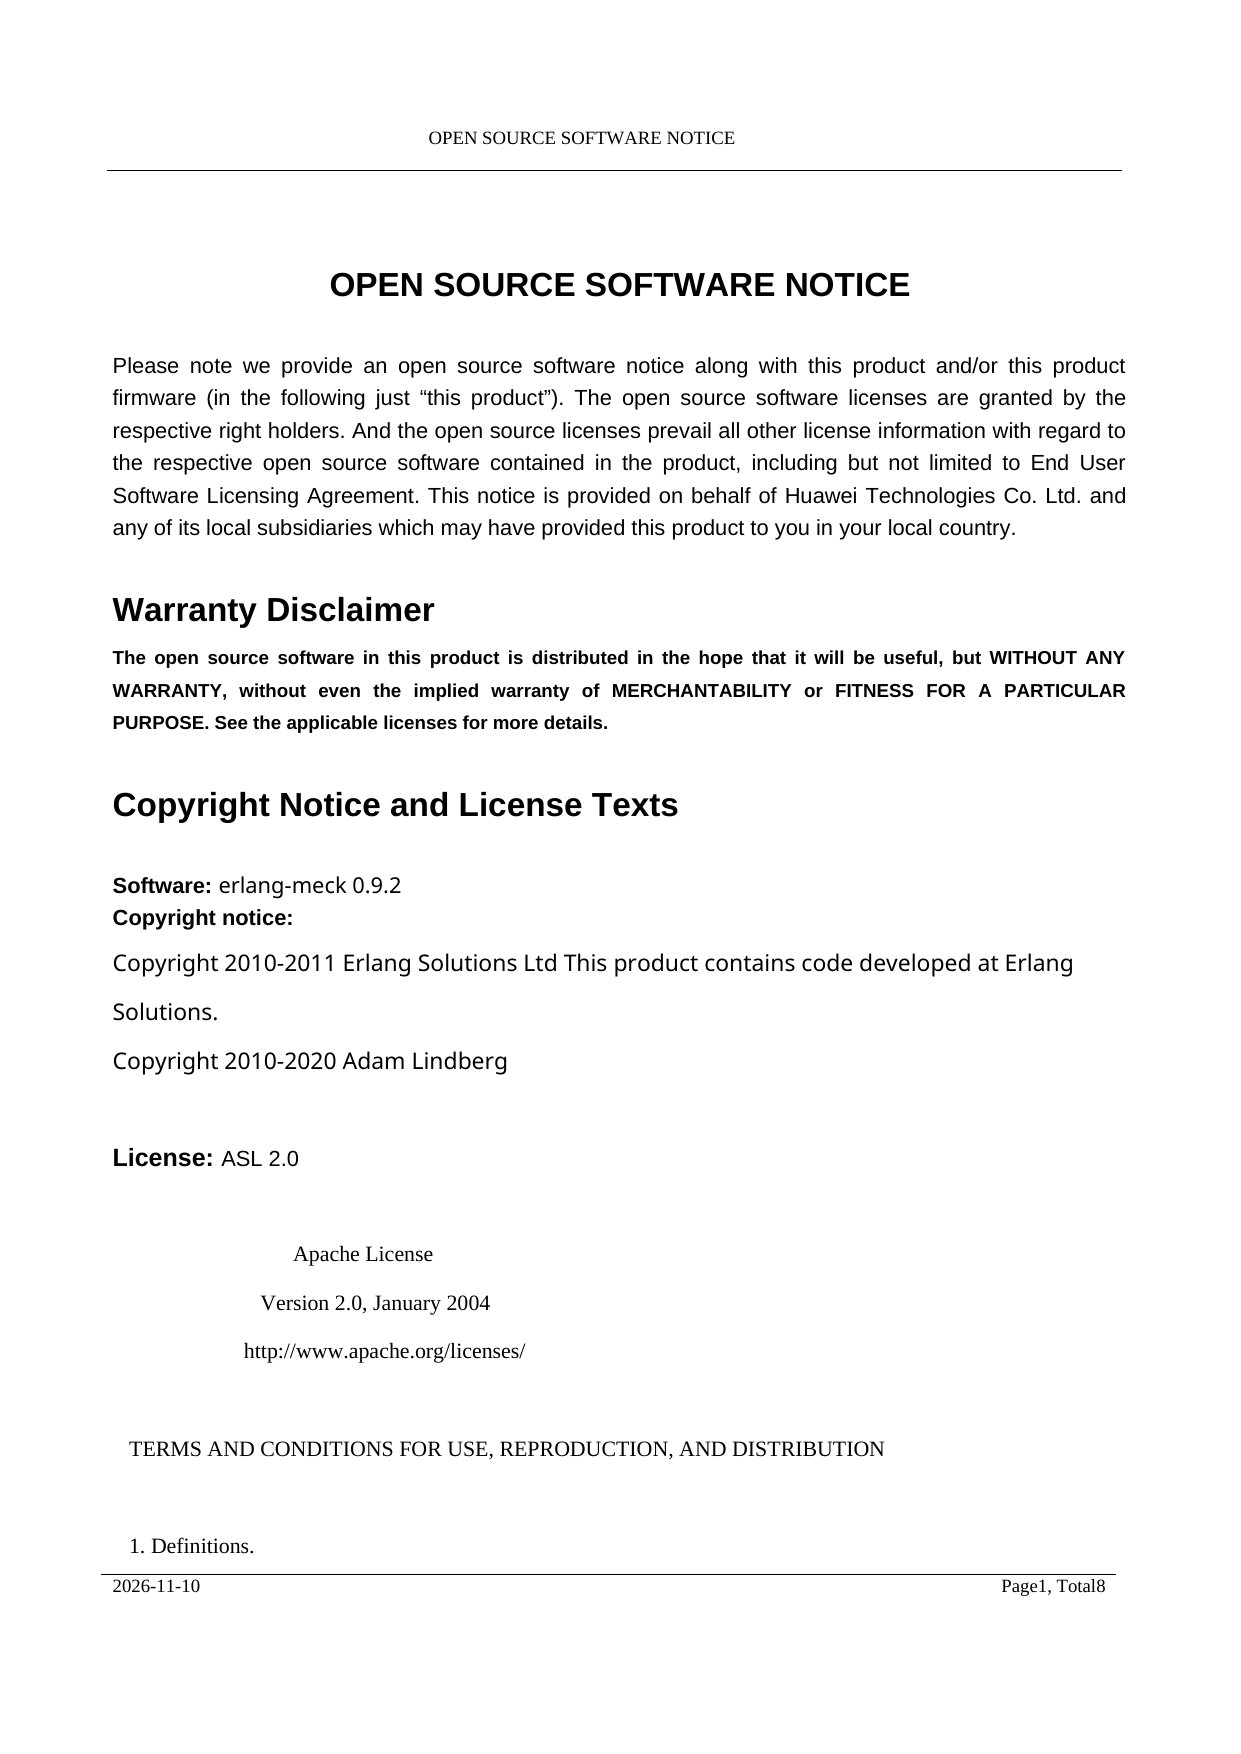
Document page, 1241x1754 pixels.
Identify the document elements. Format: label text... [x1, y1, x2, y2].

text Software: erlang-meck 0.9.2 [112, 869, 1128, 901]
text License: ASL 2.0 [112, 1142, 1128, 1174]
text Copyright 2010-2011 Erlang Solutions Ltd This product contains code developed at Erlang Solutions. Copyright 2010-2020 Adam Lindberg [112, 947, 1128, 1125]
text OPEN SOURCE SOFTWARE NOTICE [112, 251, 1128, 316]
text Warranty Disclaimer [112, 576, 1128, 641]
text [112, 1188, 1128, 1562]
text The open source software in this product is distributed in the hope that it will be useful, but WITHOUT ANY WARRANTY, without even the implied warranty of MERCHANTABILITY or FITNESS FOR A PARTICULAR PURPOSE. See the applicable licenses for more details. [112, 641, 1128, 739]
text Copyright notice: [112, 901, 1128, 934]
text Copyright Notice and License Texts [112, 771, 1128, 836]
text Please note we provide an open source software notice along with this product and/or this product firmware (in the following just “this product”). The open source software licenses are granted by the respective right holders. And the open source licenses prevail all other license information with regard to the respective open source software contained in the product, including but not limited to End User Software Licensing Agreement. This notice is provided on behalf of Huawei Technologies Co. Ltd. and any of its local subsidiaries which may have provided this product to you in your local country. [112, 349, 1128, 544]
